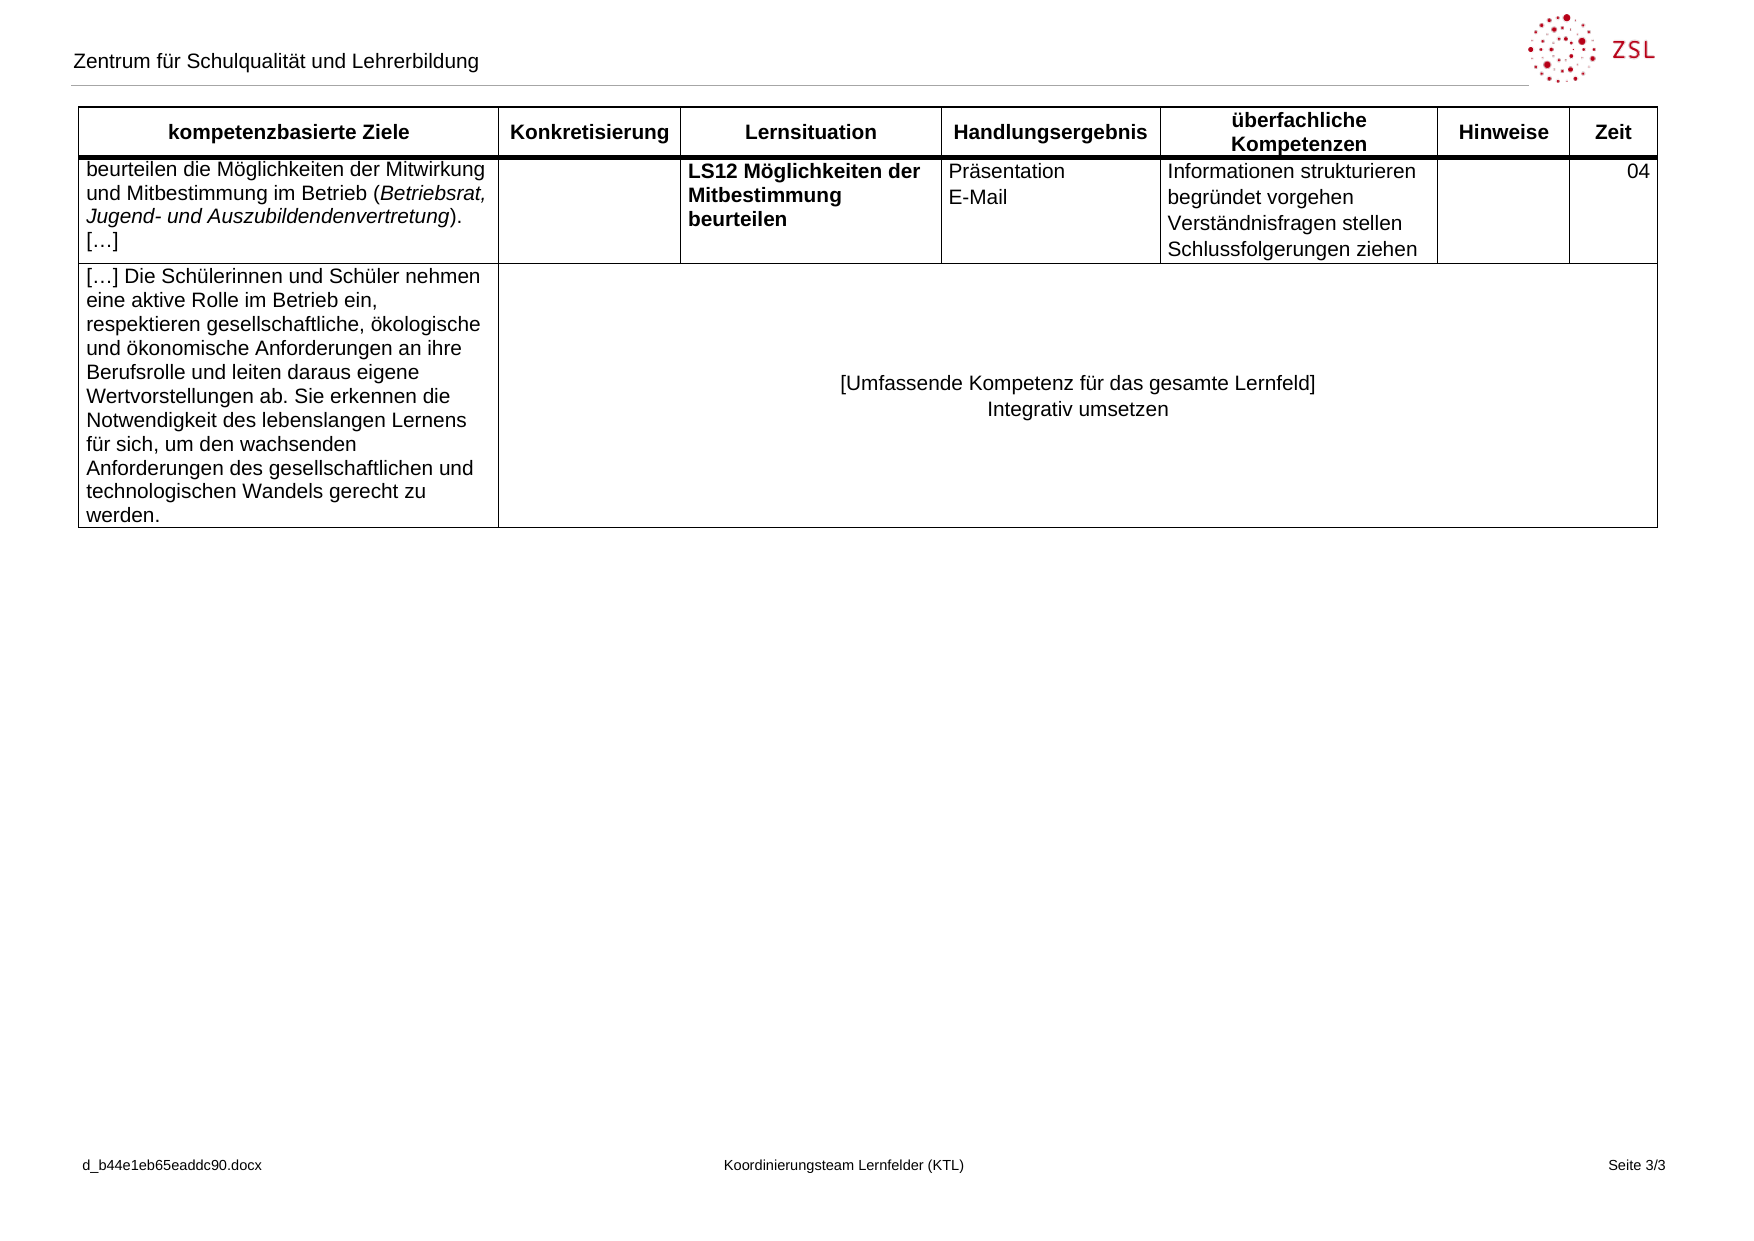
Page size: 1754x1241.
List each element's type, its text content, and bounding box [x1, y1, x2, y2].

table_header Lernsituation [681, 108, 941, 155]
table_header Hinweise [1438, 108, 1569, 155]
table_header Konkretisierung [499, 108, 680, 155]
table_cell Präsentation E-Mail [942, 160, 1160, 263]
table_header Zeit [1570, 108, 1657, 155]
table_cell 04 [1570, 160, 1657, 263]
table_cell [1438, 160, 1569, 263]
table_cell LS12 Möglichkeiten der Mitbestimmung beurteilen [681, 160, 941, 263]
picture [1526, 13, 1657, 85]
table_cell [Umfassende Kompetenz für das gesamte Lernfeld] Integrativ umsetzen [499, 264, 1657, 527]
table_header überfachliche Kompetenzen [1161, 108, 1437, 155]
table_header kompetenzbasierte Ziele [79, 108, 498, 155]
table_cell […] Die Schülerinnen und Schüler nehmen eine aktive Rolle im Betrieb ein, respektieren gesellschaftliche, ökologische und ökonomische Anforderungen an ihre Berufsrolle und leiten daraus eigene Wertvorstellungen ab. Sie erkennen die Notwendigkeit des lebenslangen Lernens für sich, um den wachsenden Anforderungen des gesellschaftlichen und technologischen Wandels gerecht zu werden. [79, 264, 498, 527]
table_cell Informationen strukturieren begründet vorgehen Verständnisfragen stellen Schlussfolgerungen ziehen [1161, 160, 1437, 263]
table_header Handlungsergebnis [942, 108, 1160, 155]
